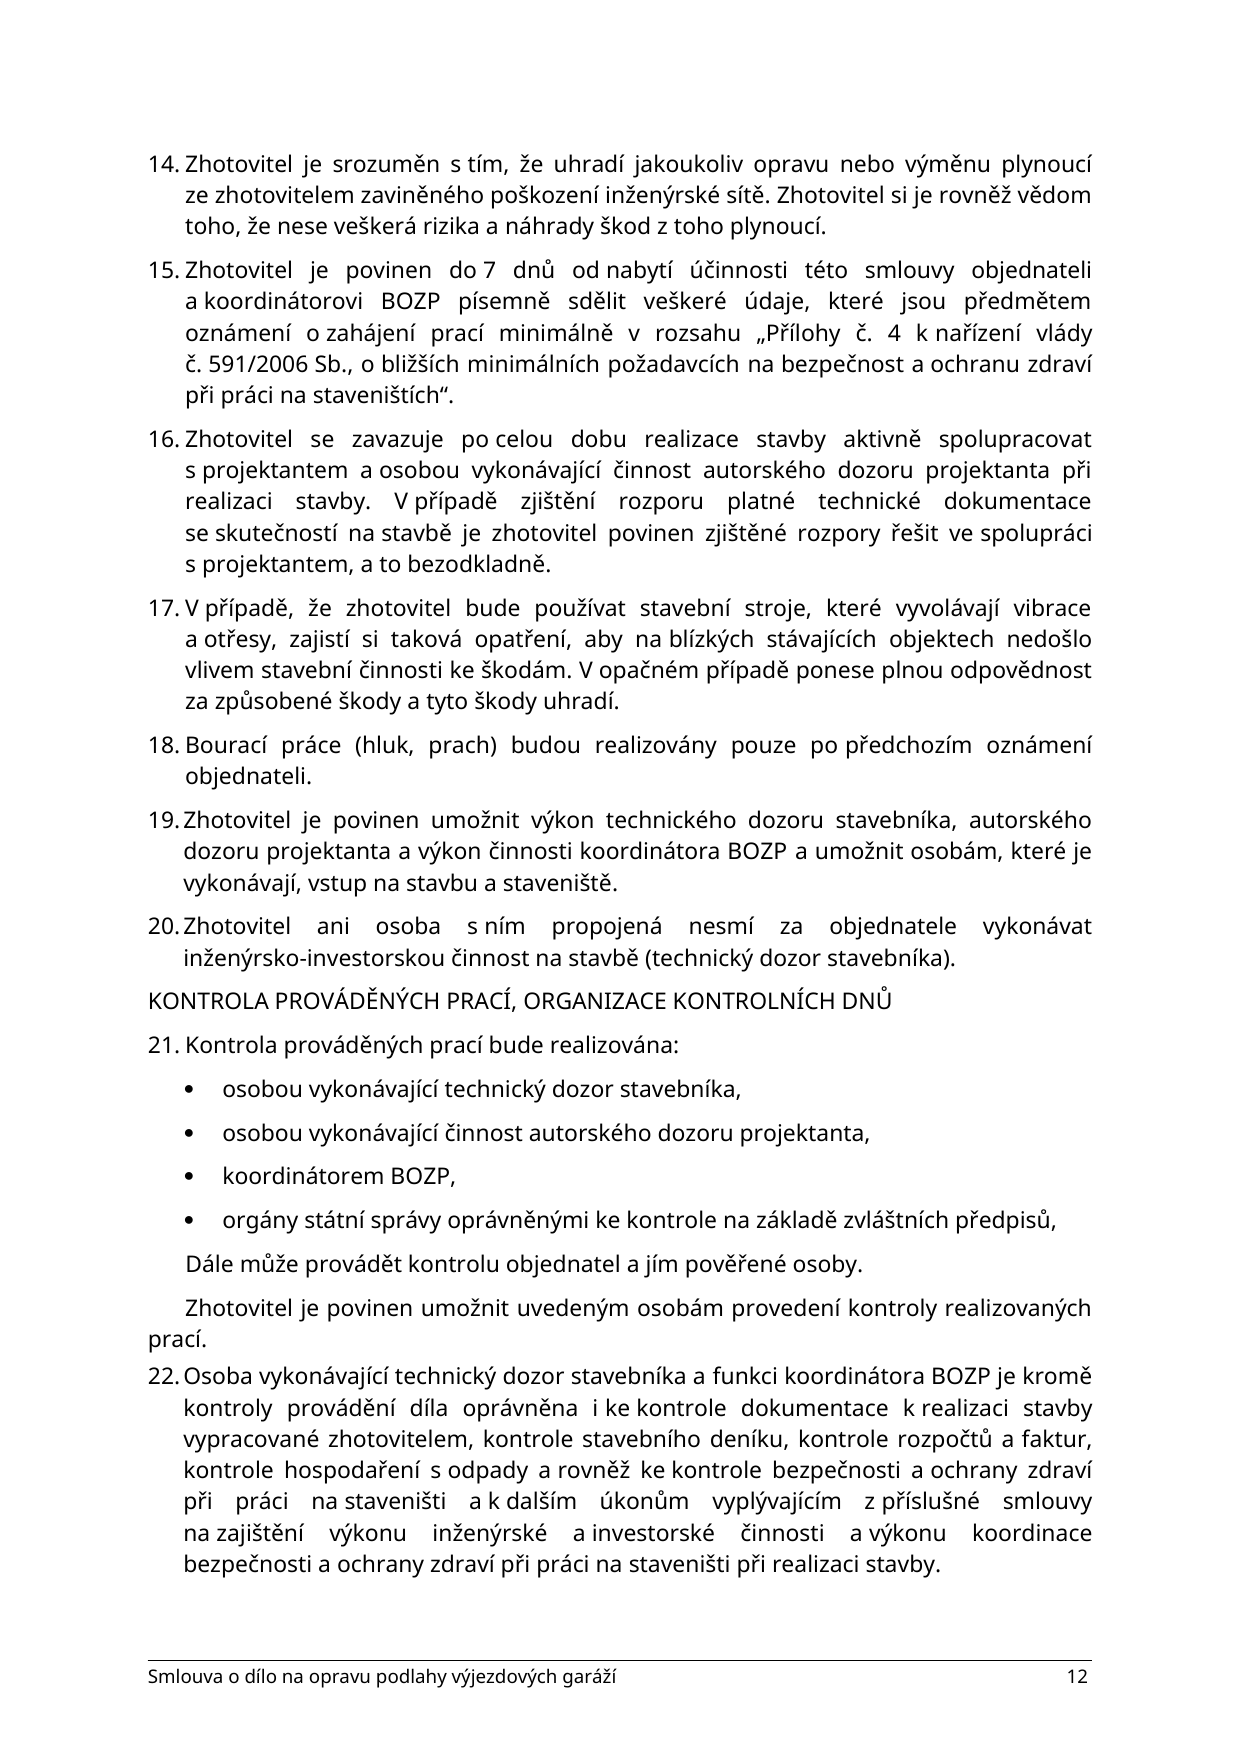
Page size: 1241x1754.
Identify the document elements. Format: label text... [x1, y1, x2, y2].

list orgány státní správy oprávněnými ke kontrole na základě zvláštních předpisů, [185, 1204, 1092, 1235]
list Zhotovitel je povinen umožnit výkon technického dozoru stavebníka, autorského dozoru projektanta a výkon činnosti koordinátora BOZP a umožnit osobám, které je vykonávají, vstup na stavbu a staveniště. [148, 804, 1092, 898]
list V případě, že zhotovitel bude používat stavební stroje, které vyvolávají vibrace a otřesy, zajistí si taková opatření, aby na blízkých stávajících objektech nedošlo vlivem stavební činnosti ke škodám. V opačném případě ponese plnou odpovědnost za způsobené škody a tyto škody uhradí. [148, 591, 1092, 716]
list Zhotovitel je srozuměn s tím, že uhradí jakoukoliv opravu nebo výměnu plynoucí ze zhotovitelem zaviněného poškození inženýrské sítě. Zhotovitel si je rovněž vědom toho, že nese veškerá rizika a náhrady škod z toho plynoucí. [148, 148, 1092, 241]
list koordinátorem BOZP, [185, 1160, 1092, 1191]
text Dále může provádět kontrolu objednatel a jím pověřené osoby. [185, 1248, 1092, 1279]
list osobou vykonávající činnost autorského dozoru projektanta, [185, 1116, 1092, 1148]
list Osoba vykonávající technický dozor stavebníka a funkci koordinátora BOZP je kromě kontroly provádění díla oprávněna i ke kontrole dokumentace k realizaci stavby vypracované zhotovitelem, kontrole stavebního deníku, kontrole rozpočtů a faktur, kontrole hospodaření s odpady a rovněž ke kontrole bezpečnosti a ochrany zdraví při práci na staveništi a k dalším úkonům vyplývajícím z příslušné smlouvy na zajištění výkonu inženýrské a investorské činnosti a výkonu koordinace bezpečnosti a ochrany zdraví při práci na staveništi při realizaci stavby. [148, 1360, 1092, 1579]
list Zhotovitel je povinen do 7 dnů od nabytí účinnosti této smlouvy objednateli a koordinátorovi BOZP písemně sdělit veškeré údaje, které jsou předmětem oznámení o zahájení prací minimálně v rozsahu „Přílohy č. 4 k nařízení vlády č. 591/2006 Sb., o bližších minimálních požadavcích na bezpečnost a ochranu zdraví při práci na staveništích“. [148, 254, 1092, 410]
list Bourací práce (hluk, prach) budou realizovány pouze po předchozím oznámení objednateli. [148, 729, 1092, 791]
text Kontrola prováděných prací, organizace kontrolních dnů [148, 985, 1092, 1016]
text Zhotovitel je povinen umožnit uvedeným osobám provedení kontroly realizovaných prací. [148, 1291, 1092, 1354]
list Zhotovitel ani osoba s ním propojená nesmí za objednatele vykonávat inženýrsko-investorskou činnost na stavbě (technický dozor stavebníka). [148, 910, 1092, 973]
list Kontrola prováděných prací bude realizována: [148, 1029, 1092, 1060]
list osobou vykonávající technický dozor stavebníka, [185, 1073, 1092, 1104]
list Zhotovitel se zavazuje po celou dobu realizace stavby aktivně spolupracovat s projektantem a osobou vykonávající činnost autorského dozoru projektanta při realizaci stavby. V případě zjištění rozporu platné technické dokumentace se skutečností na stavbě je zhotovitel povinen zjištěné rozpory řešit ve spolupráci s projektantem, a to bezodkladně. [148, 423, 1092, 579]
